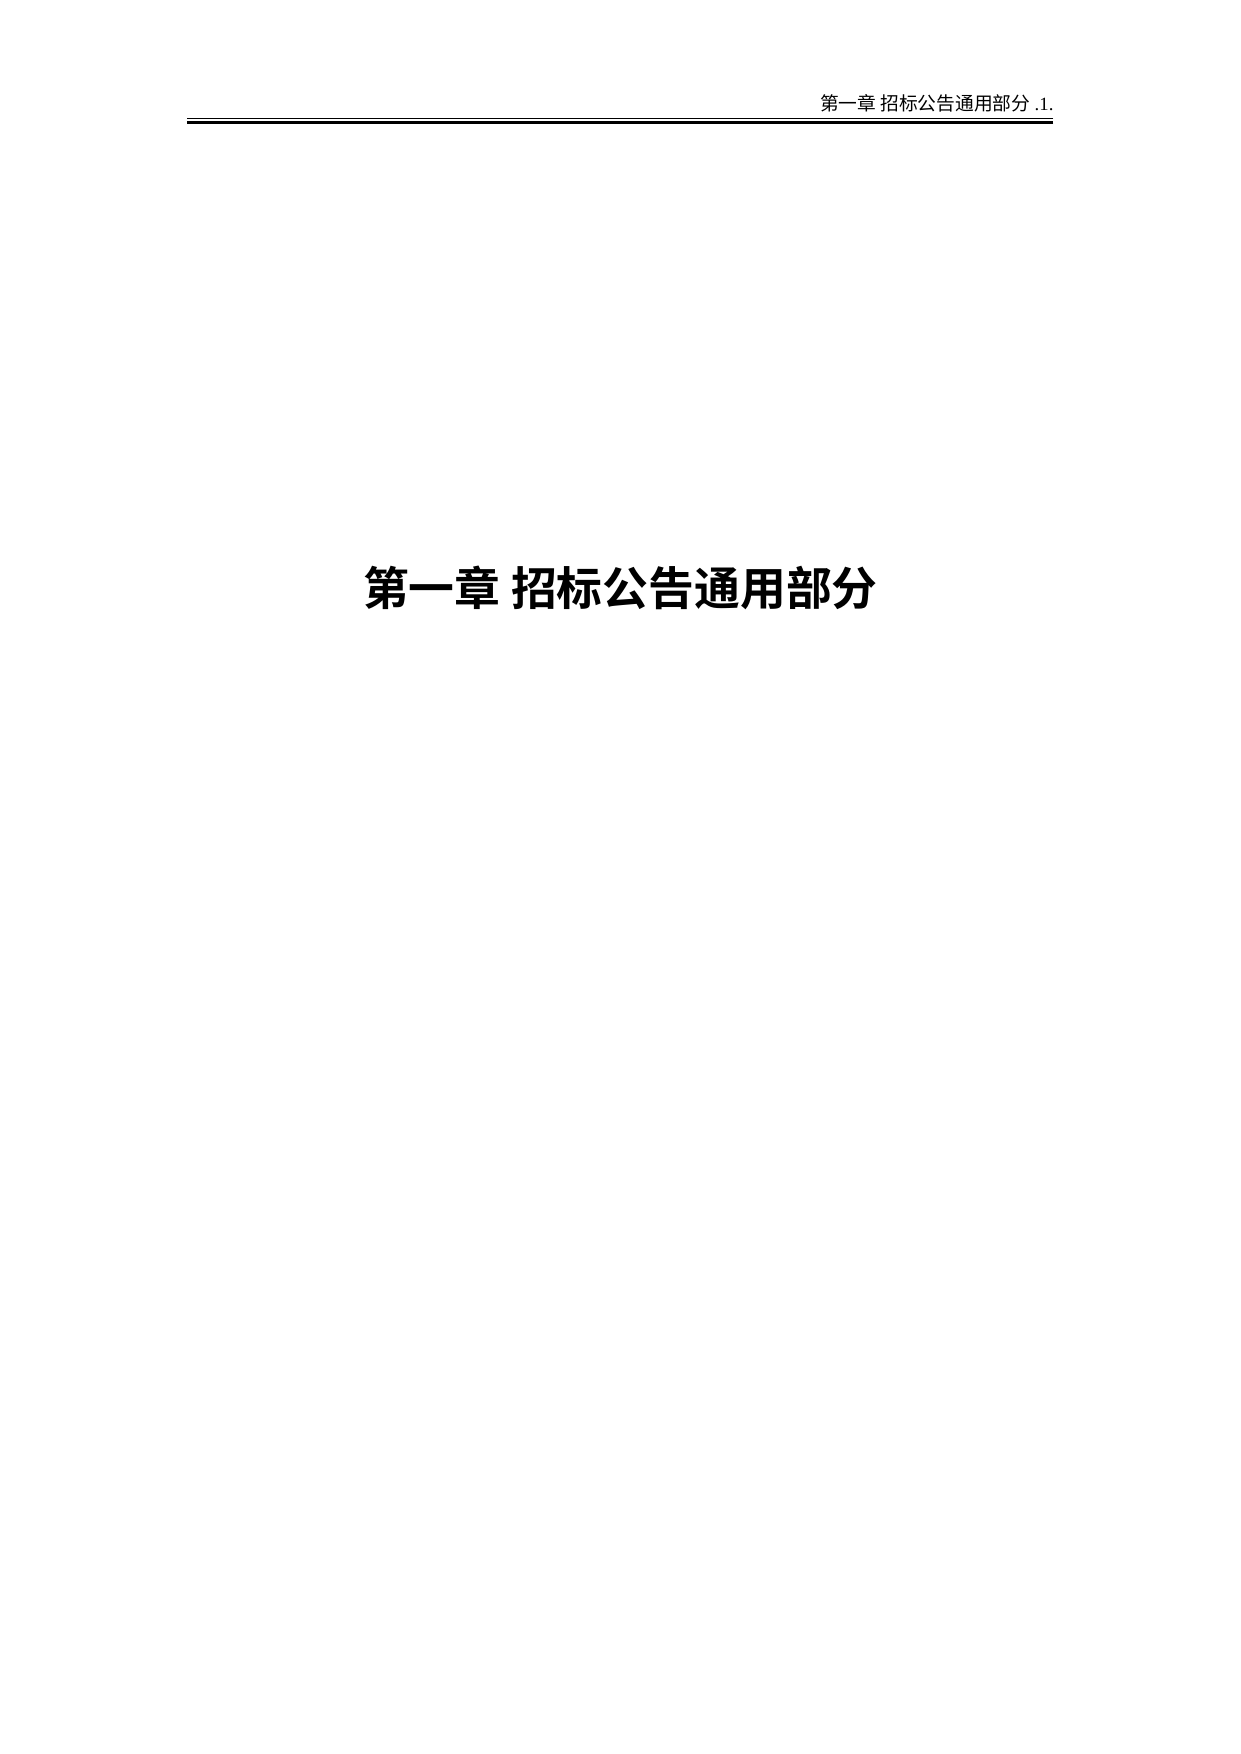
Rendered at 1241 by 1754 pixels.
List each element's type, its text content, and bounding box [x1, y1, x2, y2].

text 第一章 招标公告通用部分 [187, 537, 1053, 634]
